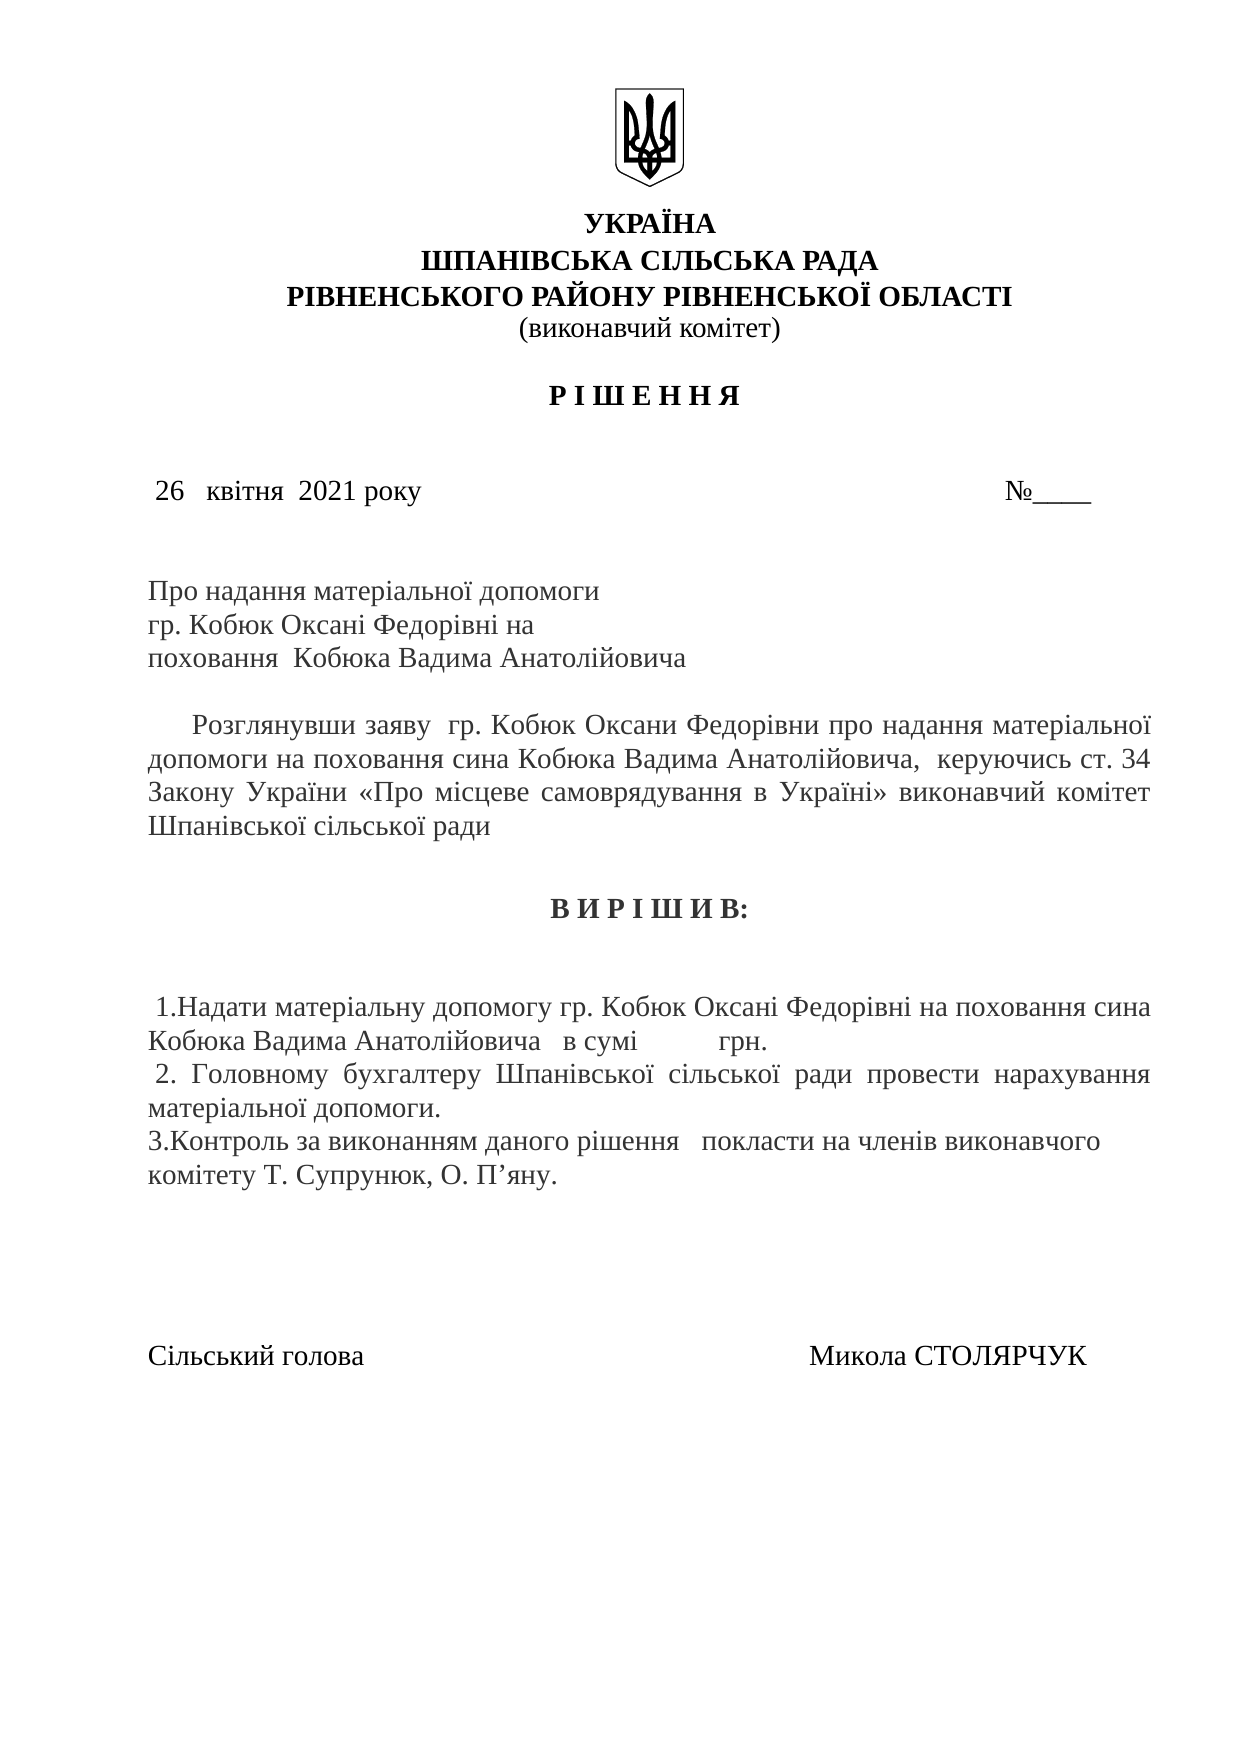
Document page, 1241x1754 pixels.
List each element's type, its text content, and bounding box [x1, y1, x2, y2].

text Сільський голова Микола СТОЛЯРЧУК [148, 1338, 1152, 1371]
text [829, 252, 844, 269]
text поховання Кобюка Вадима Анатолійовича [148, 640, 1152, 674]
text 26 квітня 2021 року №____ [148, 473, 1152, 506]
text В И Р І Ш И В: [148, 891, 1152, 924]
text Про надання матеріальної допомоги [148, 573, 1152, 607]
text ШПАНІВСЬКА сільська рада [856, 252, 1152, 275]
text ШПАНІВСЬКА сільська рада [148, 252, 838, 275]
text Україна [148, 206, 1152, 240]
text 2. Головному бухгалтеру Шпанівської сільської ради провести нарахування матеріальної допомоги. [148, 1056, 1152, 1123]
text гр. Кобюк Оксані Федорівні на [148, 607, 1152, 640]
text Р І Ш Е Н Н Я [148, 378, 1152, 411]
text 1.Надати матеріальну допомогу гр. Кобюк Оксані Федорівні на поховання сина Кобюка Вадима Анатолійовича в сумі грн. [148, 989, 1152, 1056]
text Розглянувши заяву гр. Кобюк Оксани Федорівни про надання матеріальної допомоги на поховання сина Кобюка Вадима Анатолійовича, керуючись ст. 34 Закону України «Про місцеве самоврядування в Україні» виконавчий комітет Шпанівської сільської ради [148, 707, 1152, 842]
text (виконавчий комітет) [148, 311, 1152, 344]
text РІВНЕНСЬКОГО РАЙОНУ РІВНЕНСЬКОЇ ОБЛАСТІ [148, 288, 1152, 311]
text 3.Контроль за виконанням даного рішення покласти на членів виконавчого комітету Т. Супрунюк, О. П’яну. [148, 1123, 1152, 1190]
